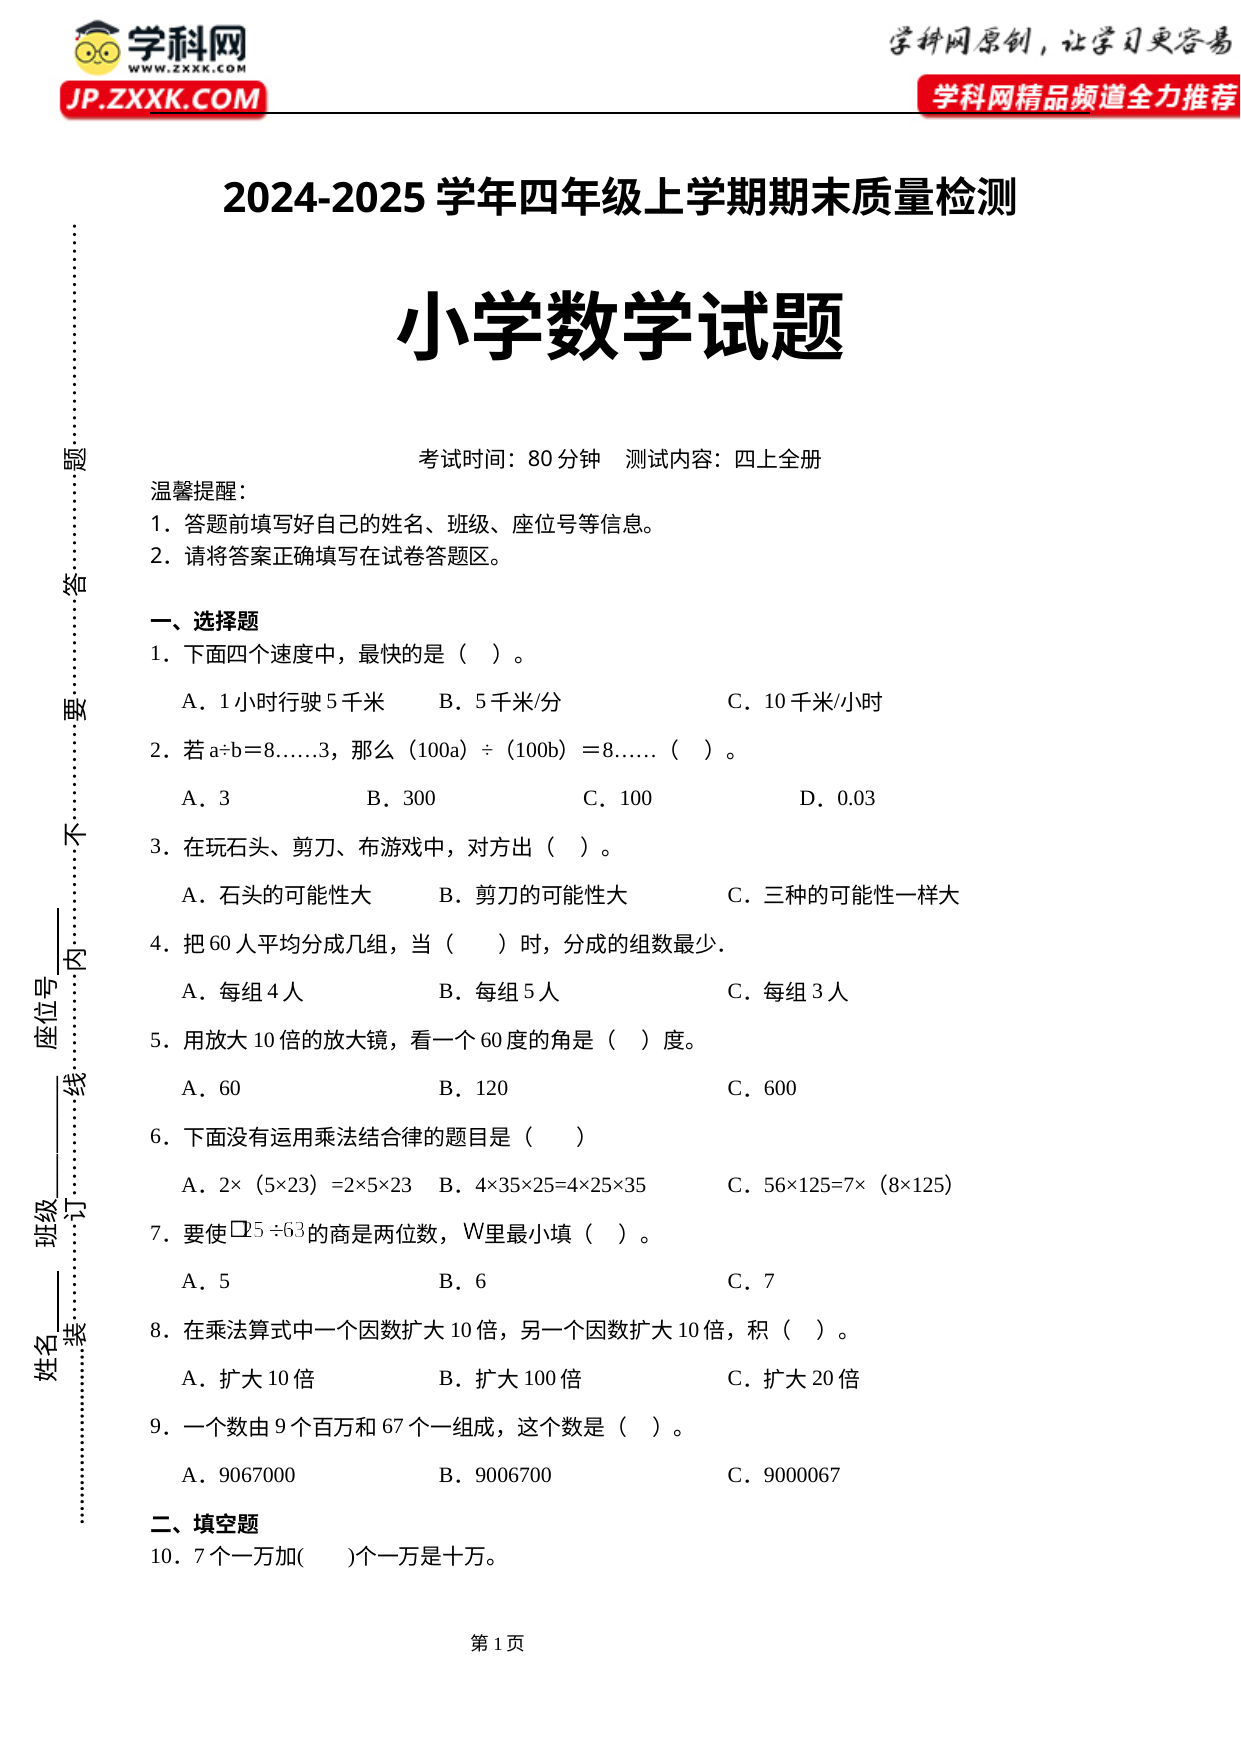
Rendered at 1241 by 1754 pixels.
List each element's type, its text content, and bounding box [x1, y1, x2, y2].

text 6．下面没有运用乘法结合律的题目是（ ） [150, 1120, 1090, 1152]
text 9．一个数由9个百万和67个一组成，这个数是（ ）。 [150, 1410, 1090, 1442]
text A．2×（5×23）=2×5×23 B．4×35×25=4×25×35 C．56×125=7×（8×125） [181, 1168, 1090, 1201]
text A．60 B．120 C．600 [181, 1071, 1090, 1104]
text 2024-2025学年四年级上学期期末质量检测 [150, 162, 1090, 227]
text 7．要使的商是两位数，里最小填（ ）。 [150, 1216, 1090, 1249]
text 10．7个一万加( )个一万是十万。 [150, 1539, 1090, 1571]
text A．扩大10倍 B．扩大100倍 C．扩大20倍 [181, 1361, 1090, 1394]
text 8．在乘法算式中一个因数扩大10倍，另一个因数扩大10倍，积（ ）。 [150, 1313, 1090, 1346]
text 4．把60人平均分成几组，当（ ）时，分成的组数最少． [150, 926, 1090, 959]
text A．3 B．300 C．100 D．0.03 [181, 781, 1090, 814]
text 小学数学试题 [150, 257, 1090, 387]
text 2．请将答案正确填写在试卷答题区。 [150, 539, 1090, 571]
picture [37, 0, 1241, 140]
text A．5 B．6 C．7 [181, 1265, 1090, 1297]
text A．9067000 B．9006700 C．9000067 [181, 1458, 1090, 1491]
text 2．若a÷b＝8……3，那么（100a）÷（100b）＝8……（ ）。 [150, 733, 1090, 766]
text 温馨提醒： [150, 474, 1090, 506]
text A．每组4人 B．每组5人 C．每组3人 [181, 975, 1090, 1007]
text A．石头的可能性大 B．剪刀的可能性大 C．三种的可能性一样大 [181, 878, 1090, 911]
text 1．下面四个速度中，最快的是（ ）。 [150, 636, 1090, 669]
text 一、选择题 [150, 604, 1090, 636]
text 二、填空题 [150, 1506, 1090, 1539]
text 5．用放大10倍的放大镜，看一个60度的角是（ ）度。 [150, 1023, 1090, 1056]
text A．1小时行驶5千米 B．5千米/分 C．10千米/小时 [181, 685, 1090, 717]
text 3．在玩石头、剪刀、布游戏中，对方出（ ）。 [150, 830, 1090, 862]
text 1．答题前填写好自己的姓名、班级、座位号等信息。 [150, 506, 1090, 539]
text 考试时间：80分钟 测试内容：四上全册 [150, 441, 1090, 474]
